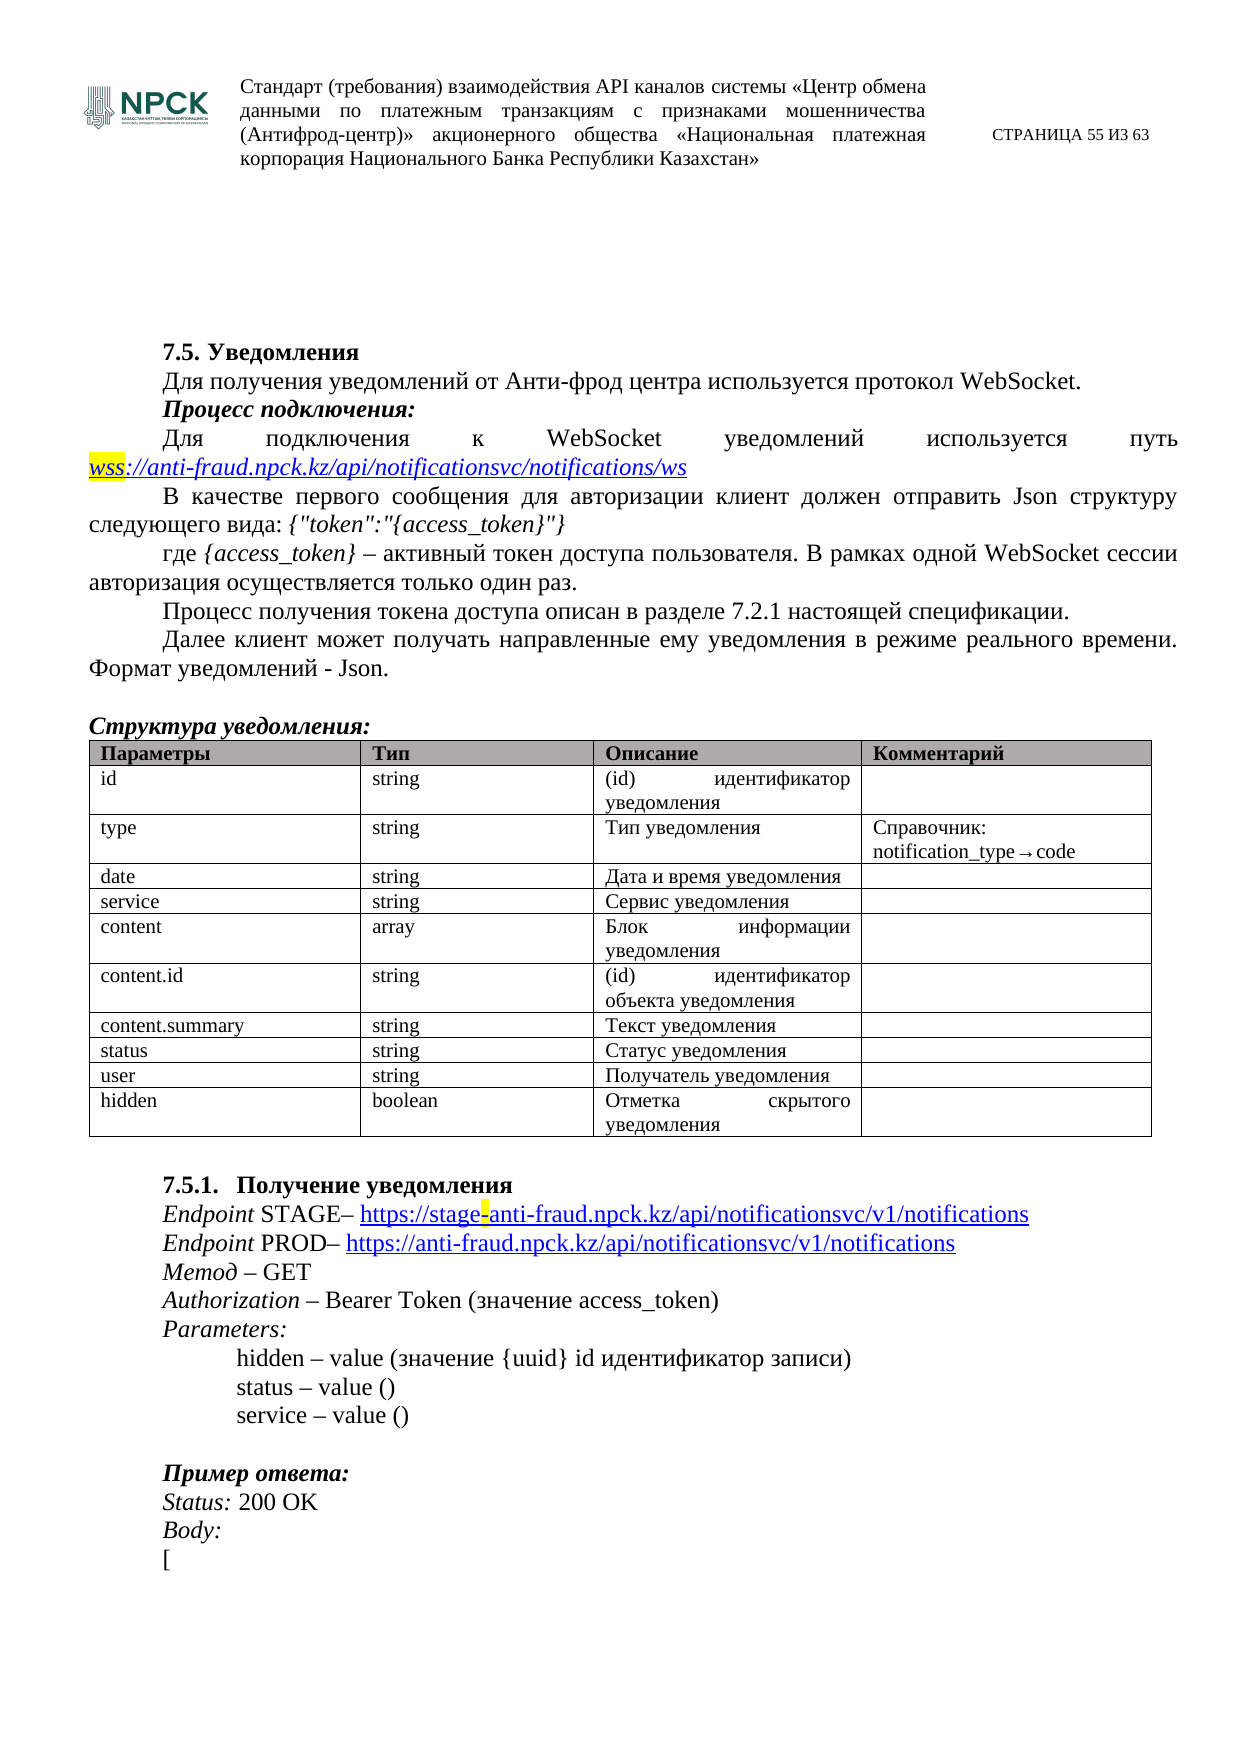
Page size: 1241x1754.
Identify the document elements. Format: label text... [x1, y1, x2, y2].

text Body: [89, 1516, 1179, 1544]
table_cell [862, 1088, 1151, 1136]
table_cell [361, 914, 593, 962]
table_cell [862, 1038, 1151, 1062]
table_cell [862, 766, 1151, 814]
text Структура уведомления: [89, 682, 1179, 739]
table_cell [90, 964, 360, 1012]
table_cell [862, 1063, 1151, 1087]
text hidden – value (значение {uuid} id идентификатор записи) [89, 1343, 1179, 1372]
text Authorization – Bearer Token (значение access_token) [89, 1286, 1179, 1314]
list Уведомления [89, 337, 1181, 366]
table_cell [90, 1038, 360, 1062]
text Для подключения к WebSocket уведомлений используется путь wss://anti-fraud.npck.kz/api/notificationsvc/notifications/ws [89, 423, 1179, 481]
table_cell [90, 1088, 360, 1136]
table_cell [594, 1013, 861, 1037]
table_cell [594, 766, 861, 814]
text В качестве первого сообщения для авторизации клиент должен отправить Json структуру следующего вида: {"token":"{access_token}"} [89, 481, 1179, 538]
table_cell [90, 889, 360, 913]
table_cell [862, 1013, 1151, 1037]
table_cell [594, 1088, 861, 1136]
picture [77, 73, 215, 143]
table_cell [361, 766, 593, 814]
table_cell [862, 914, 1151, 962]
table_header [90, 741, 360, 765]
text Endpoint STAGE– https://stage-anti-fraud.npck.kz/api/notificationsvc/v1/notifications [489, 1199, 1179, 1228]
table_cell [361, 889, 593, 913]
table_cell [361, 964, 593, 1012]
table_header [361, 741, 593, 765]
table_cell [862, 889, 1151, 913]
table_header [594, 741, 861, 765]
text Для получения уведомлений от Анти-фрод центра используется протокол WebSocket. [89, 366, 1179, 394]
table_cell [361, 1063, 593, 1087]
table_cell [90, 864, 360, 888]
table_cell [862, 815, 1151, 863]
text service – value () [89, 1401, 1179, 1429]
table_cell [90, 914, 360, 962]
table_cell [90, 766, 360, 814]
list Получение уведомления [89, 1171, 1181, 1199]
text Endpoint STAGE– https://stage-anti-fraud.npck.kz/api/notificationsvc/v1/notifications [89, 1199, 481, 1228]
text status – value () [89, 1372, 1179, 1401]
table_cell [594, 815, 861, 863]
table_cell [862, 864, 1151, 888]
text Пример ответа: [89, 1458, 1179, 1487]
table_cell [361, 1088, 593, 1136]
text Процесс подключения: [89, 394, 1179, 423]
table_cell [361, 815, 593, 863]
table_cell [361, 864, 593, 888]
text Метод – GET [89, 1257, 1179, 1286]
text Status: 200 OK [89, 1487, 1179, 1516]
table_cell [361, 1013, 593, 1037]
text Endpoint PROD– https://anti-fraud.npck.kz/api/notificationsvc/v1/notifications [89, 1228, 1179, 1257]
text Процесс получения токена доступа описан в разделе 7.2.1 настоящей спецификации. [89, 596, 1179, 624]
text Parameters: [89, 1314, 1179, 1343]
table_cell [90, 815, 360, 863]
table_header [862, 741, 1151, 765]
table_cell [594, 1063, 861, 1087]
text Далее клиент может получать направленные ему уведомления в режиме реального времени. Формат уведомлений - Json. [89, 624, 1179, 682]
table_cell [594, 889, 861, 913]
text где {access_token} – активный токен доступа пользователя. В рамках одной WebSocket сессии авторизация осуществляется только один раз. [89, 538, 1179, 596]
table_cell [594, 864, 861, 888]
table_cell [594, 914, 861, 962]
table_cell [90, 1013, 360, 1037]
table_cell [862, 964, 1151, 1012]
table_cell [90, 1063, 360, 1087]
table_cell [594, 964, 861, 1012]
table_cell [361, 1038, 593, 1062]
text [ [89, 1544, 1179, 1573]
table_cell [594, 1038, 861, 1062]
